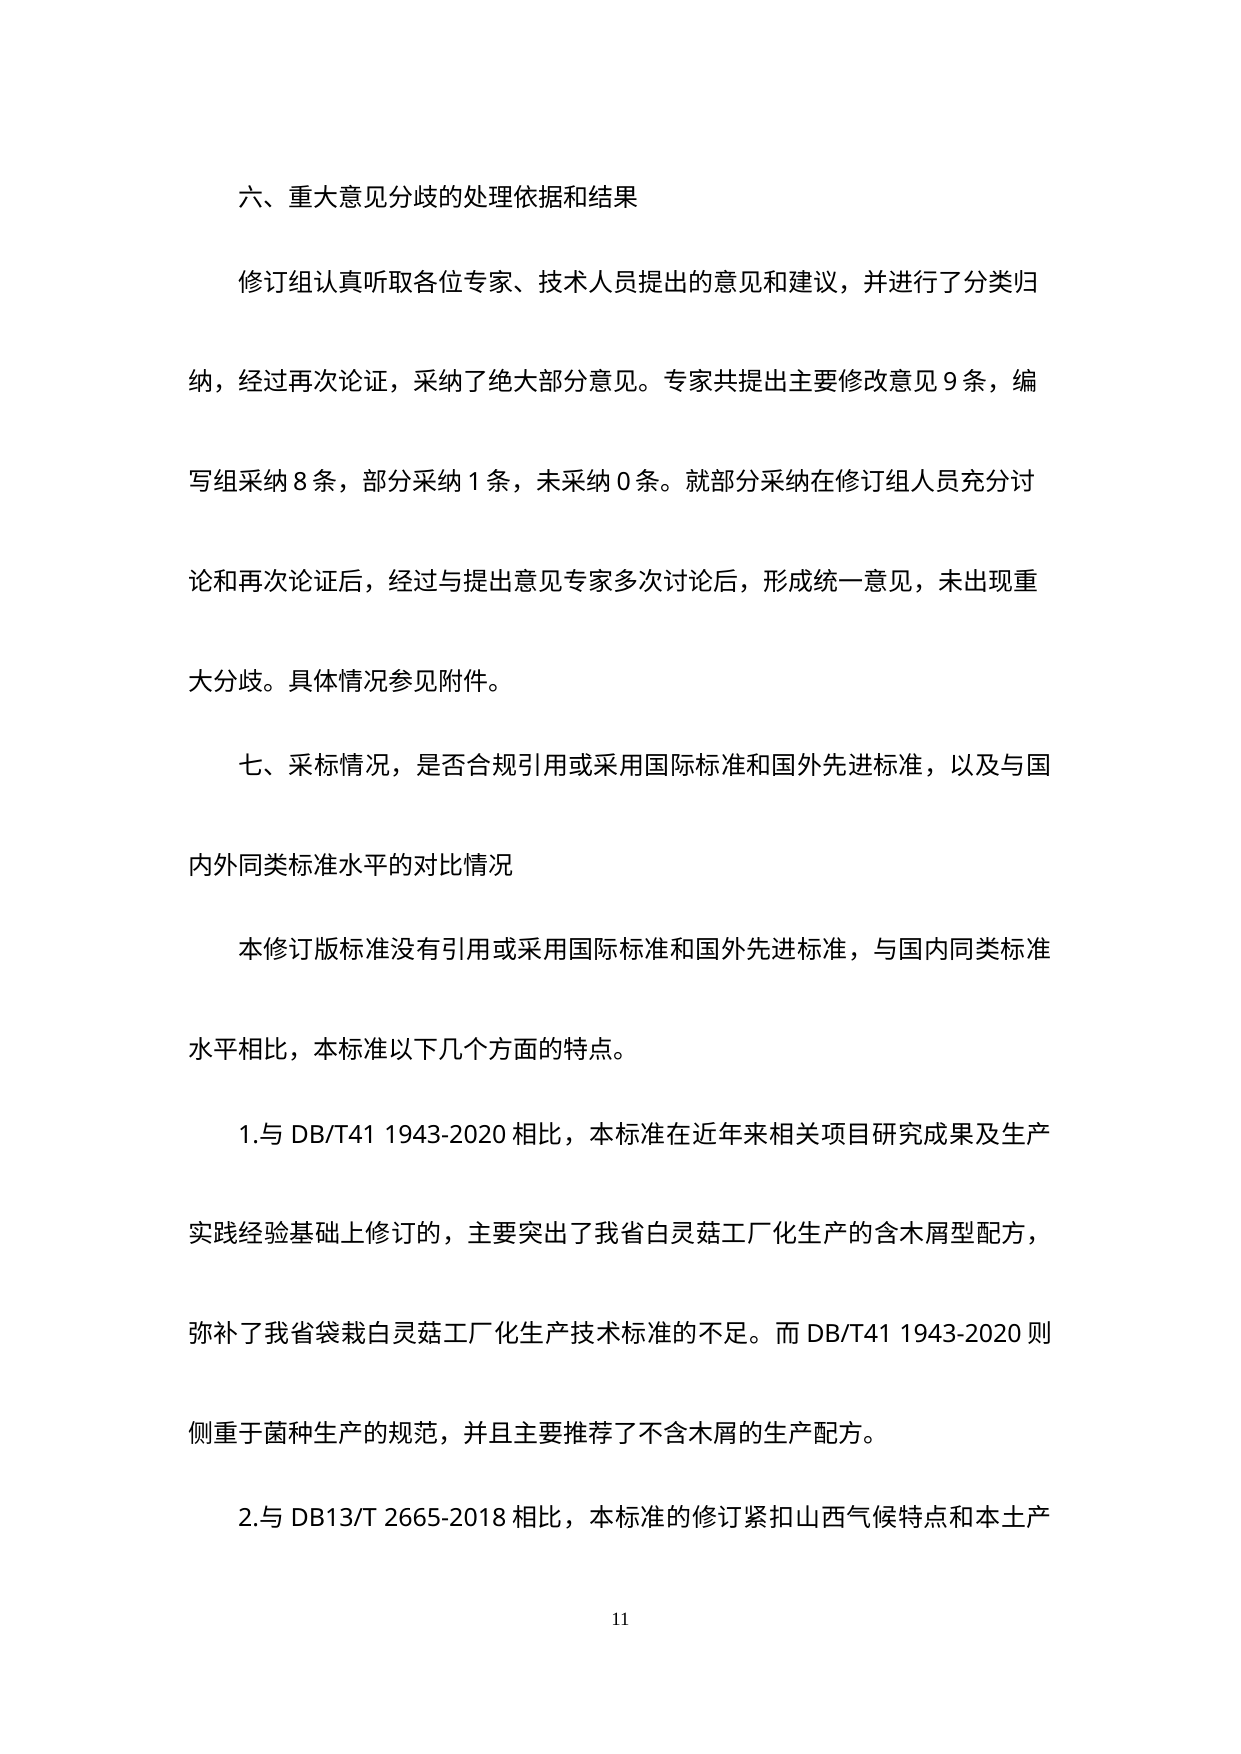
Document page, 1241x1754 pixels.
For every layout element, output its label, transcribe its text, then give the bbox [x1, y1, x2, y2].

text 六、重大意见分歧的处理依据和结果 [188, 162, 1052, 229]
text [188, 1483, 1052, 1549]
text 修订组认真听取各位专家、技术人员提出的意见和建议，并进行了分类归纳，经过再次论证，采纳了绝大部分意见。专家共提出主要修改意见9条，编写组采纳8条，部分采纳1条，未采纳0条。就部分采纳在修订组人员充分讨论和再次论证后，经过与提出意见专家多次讨论后，形成统一意见，未出现重大分歧。具体情况参见附件。 [188, 247, 1052, 712]
text 1.与DB/T41 1943-2020相比，本标准在近年来相关项目研究成果及生产实践经验基础上修订的，主要突出了我省白灵菇工厂化生产的含木屑型配方，弥补了我省袋栽白灵菇工厂化生产技术标准的不足。而DB/T41 1943-2020则侧重于菌种生产的规范，并且主要推荐了不含木屑的生产配方。 [188, 1099, 1052, 1464]
text 本修订版标准没有引用或采用国际标准和国外先进标准，与国内同类标准水平相比，本标准以下几个方面的特点。 [188, 915, 1052, 1081]
text 七、采标情况，是否合规引用或采用国际标准和国外先进标准，以及与国内外同类标准水平的对比情况 [188, 730, 1052, 897]
